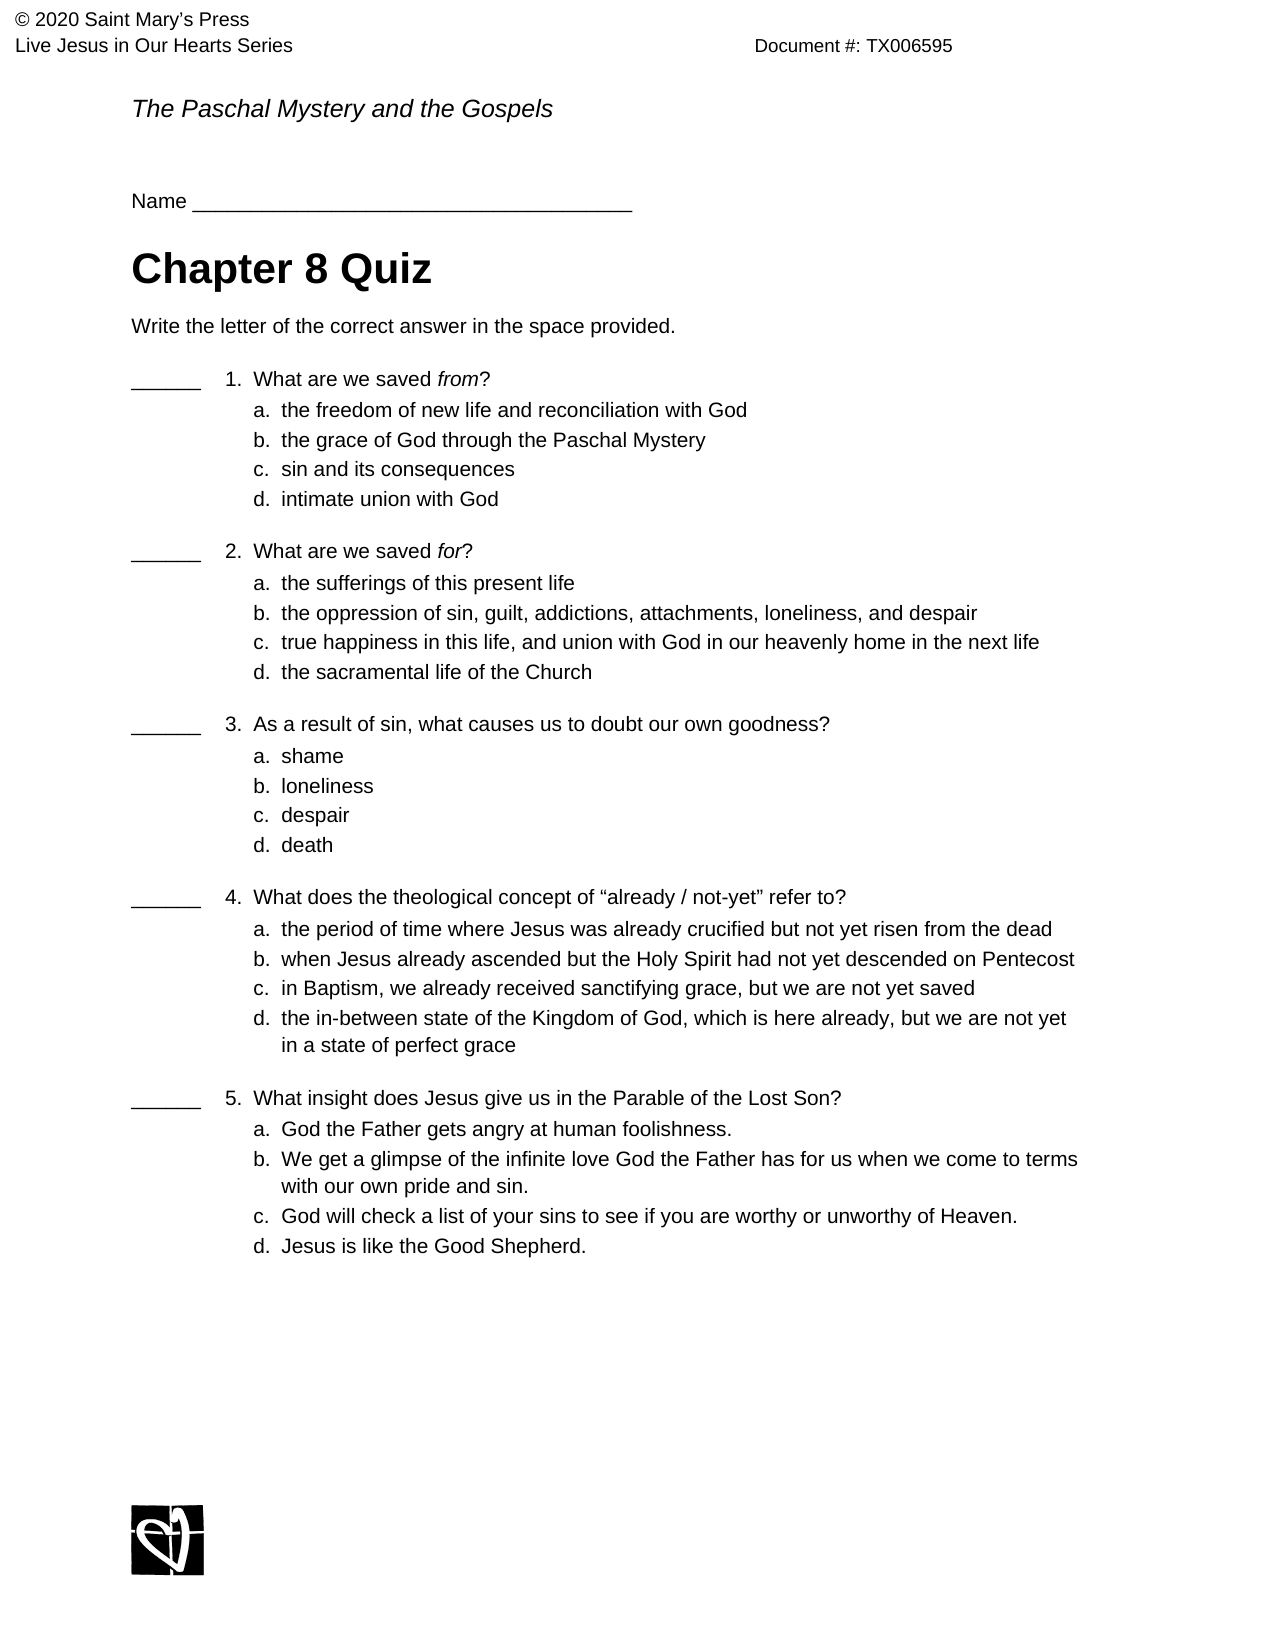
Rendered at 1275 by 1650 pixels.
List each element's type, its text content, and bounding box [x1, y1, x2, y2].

text ______ 5. What insight does Jesus give us in the Parable of the Lost Son? [131, 1086, 1144, 1109]
text the freedom of new life and reconciliation with God [253, 398, 1144, 422]
text ______ 3. As a result of sin, what causes us to doubt our own goodness? [131, 712, 1144, 736]
list true happiness in this life, and union with God in our heavenly home in the next life [253, 630, 1144, 654]
list God will check a list of your sins to see if you are worthy or unworthy of Heaven. [253, 1204, 1144, 1228]
list God the Father gets angry at human foolishness. [253, 1117, 1144, 1141]
text sin and its consequences [253, 457, 1144, 481]
list the period of time where Jesus was already crucified but not yet risen from the dead [253, 917, 1144, 941]
text intimate union with God [253, 487, 1144, 511]
list shame [253, 744, 1144, 768]
list Jesus is like the Good Shepherd. [253, 1233, 1144, 1257]
list the oppression of sin, guilt, addictions, attachments, loneliness, and despair [253, 601, 1144, 624]
list the in-between state of the Kingdom of God, which is here already, but we are not yet in a state of perfect grace [253, 1006, 1144, 1057]
text the grace of God through the Paschal Mystery [253, 428, 1144, 452]
list loneliness [253, 773, 1144, 797]
text ______ 2. What are we saved for? [131, 539, 1144, 563]
text ______ 1. What are we saved from? [131, 366, 1144, 390]
text Chapter 8 Quiz [131, 244, 1144, 293]
list the sufferings of this present life [253, 571, 1144, 595]
text ______ 4. What does the theological concept of “already / not-yet” refer to? [131, 885, 1144, 909]
list when Jesus already ascended but the Holy Spirit had not yet descended on Pentecost [253, 946, 1144, 970]
list the sacramental life of the Church [253, 660, 1144, 684]
list death [253, 833, 1144, 857]
list despair [253, 803, 1144, 827]
list We get a glimpse of the infinite love God the Father has for us when we come to terms with our own pride and sin. [253, 1147, 1144, 1198]
list in Baptism, we already received sanctifying grace, but we are not yet saved [253, 976, 1144, 1000]
text Write the letter of the correct answer in the space provided. [131, 314, 1144, 338]
text Name ______________________________________ [131, 189, 1144, 213]
